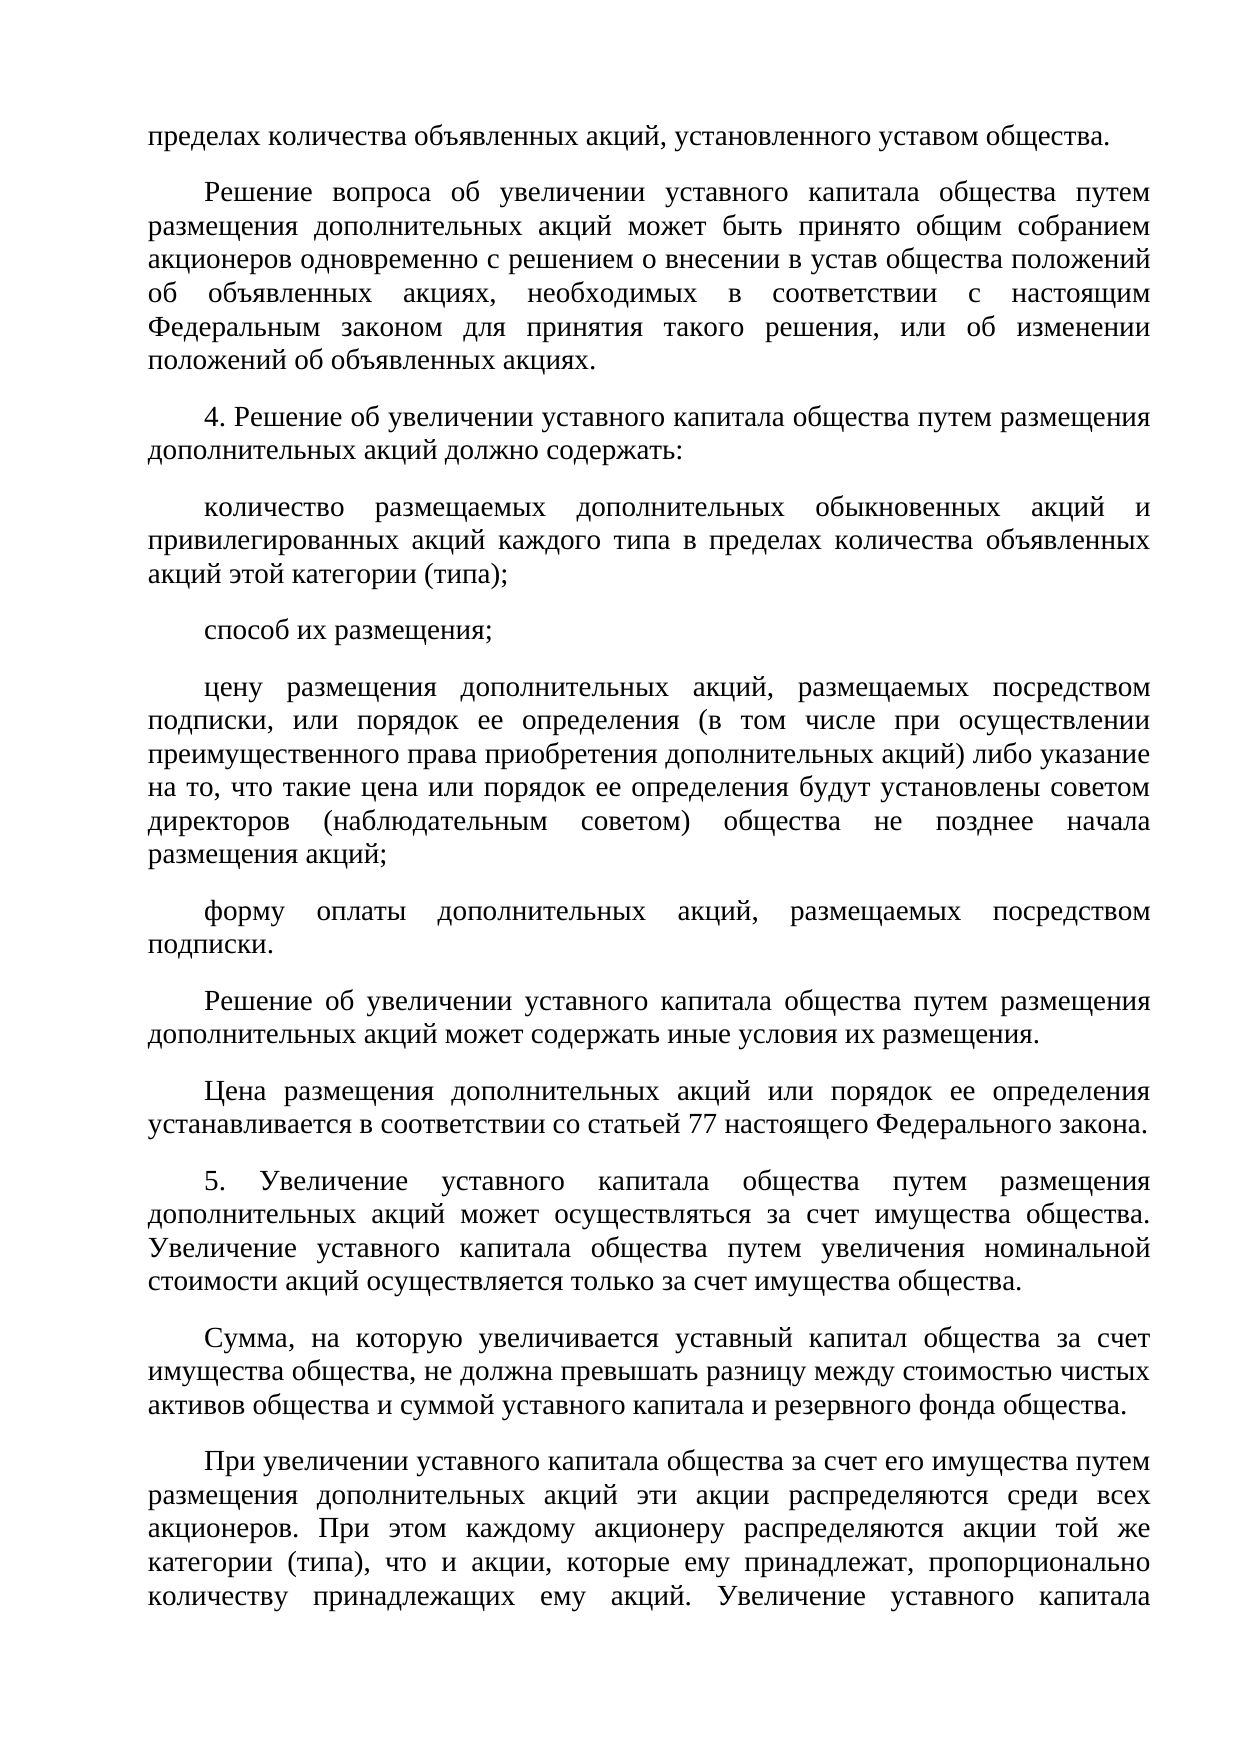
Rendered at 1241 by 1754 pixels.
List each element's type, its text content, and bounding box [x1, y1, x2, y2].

text Сумма, на которую увеличивается уставный капитал общества за счет имущества общества, не должна превышать разницу между стоимостью чистых активов общества и суммой уставного капитала и резервного фонда общества. [148, 1320, 1152, 1421]
text 4. Решение об увеличении уставного капитала общества путем размещения дополнительных акций должно содержать: [148, 399, 1152, 466]
text цену размещения дополнительных акций, размещаемых посредством подписки, или порядок ее определения (в том числе при осуществлении преимущественного права приобретения дополнительных акций) либо указание на то, что такие цена или порядок ее определения будут установлены советом директоров (наблюдательным советом) общества не позднее начала размещения акций; [148, 669, 1152, 870]
text форму оплаты дополнительных акций, размещаемых посредством подписки. [148, 893, 1152, 960]
text способ их размещения; [148, 612, 1152, 646]
text количество размещаемых дополнительных обыкновенных акций и привилегированных акций каждого типа в пределах количества объявленных акций этой категории (типа); [148, 489, 1152, 589]
text Решение об увеличении уставного капитала общества путем размещения дополнительных акций может содержать иные условия их размещения. [148, 983, 1152, 1050]
text Решение вопроса об увеличении уставного капитала общества путем размещения дополнительных акций может быть принято общим собранием акционеров одновременно с решением о внесении в устав общества положений об объявленных акциях, необходимых в соответствии с настоящим Федеральным законом для принятия такого решения, или об изменении положений об объявленных акциях. [148, 174, 1152, 376]
text 5. Увеличение уставного капитала общества путем размещения дополнительных акций может осуществляться за счет имущества общества. Увеличение уставного капитала общества путем увеличения номинальной стоимости акций осуществляется только за счет имущества общества. [148, 1163, 1152, 1297]
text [148, 1443, 1152, 1611]
text Цена размещения дополнительных акций или порядок ее определения устанавливается в соответствии со статьей 77 настоящего Федерального закона. [148, 1073, 1152, 1140]
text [148, 118, 1152, 152]
